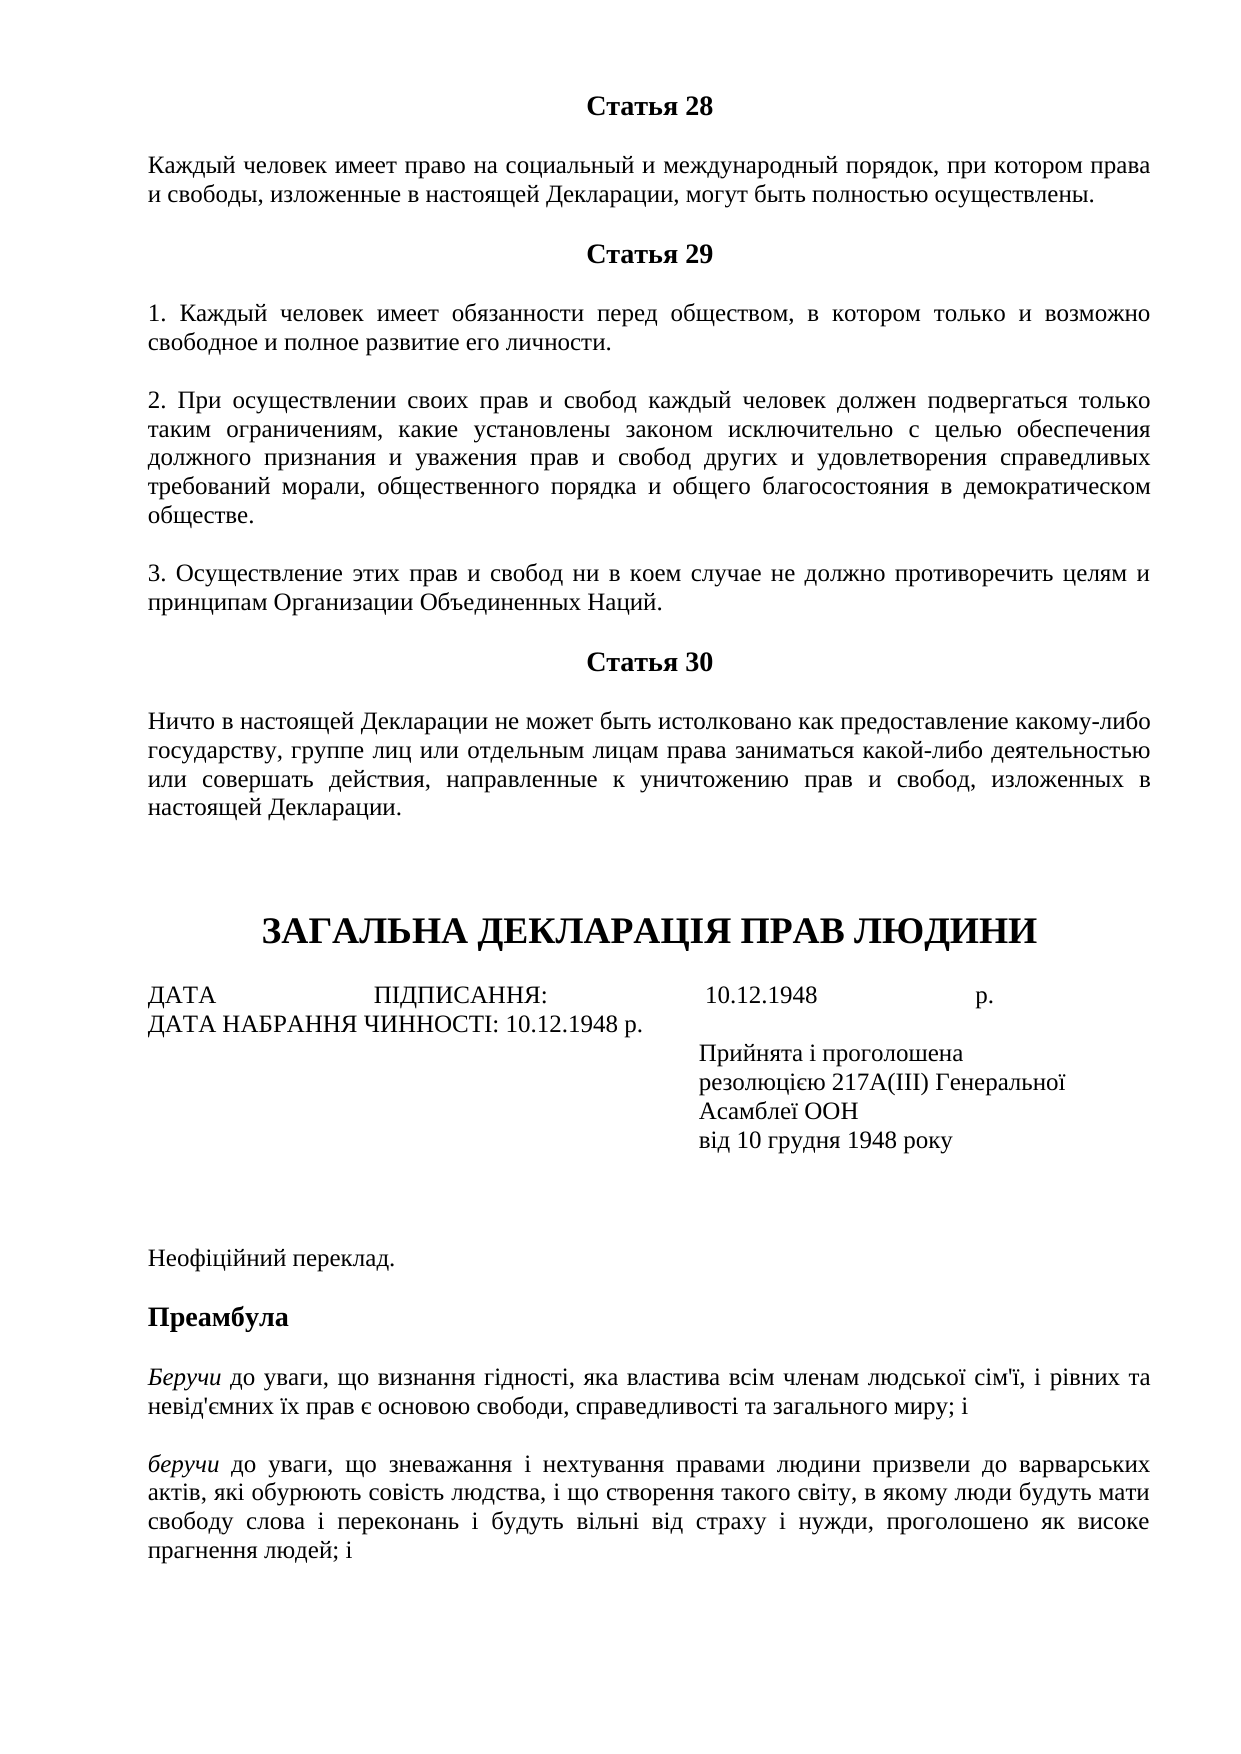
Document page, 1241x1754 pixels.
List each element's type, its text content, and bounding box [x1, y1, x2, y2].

text 1. Каждый человек имеет обязанности перед обществом, в котором только и возможно свободное и полное развитие его личности. [148, 298, 1152, 356]
text Каждый человек имеет право на социальный и международный порядок, при котором права и свободы, изложенные в настоящей Декларации, могут быть полностью осуществлены. [148, 150, 1152, 208]
text Неофіційний переклад. [148, 1214, 1152, 1271]
text Ничто в настоящей Декларации не может быть истолковано как предоставление какому-либо государству, группе лиц или отдельным лицам права заниматься какой-либо деятельностью или совершать действия, направленные к уничтожению прав и свобод, изложенных в настоящей Декларации. [148, 706, 1152, 821]
table_header Прийнята і проголошена резолюцією 217A(III) Генеральної Асамблеї ООН від 10 грудня 1948 року [696, 1036, 1148, 1156]
subtitle Статья 28 [148, 88, 1152, 121]
text Беручи до уваги, що визнання гідності, яка властива всім членам людської сім'ї, і рівних та невід'ємних їх прав є основою свободи, справедливості та загального миру; і [148, 1362, 1152, 1419]
subtitle ЗАГАЛЬНА ДЕКЛАРАЦІЯ ПРАВ ЛЮДИНИ [148, 908, 1152, 951]
subtitle Статья 30 [148, 644, 1152, 677]
subtitle Преамбула [148, 1301, 1152, 1333]
text ДАТА ПІДПИСАННЯ: 10.12.1948 р. ДАТА НАБРАННЯ ЧИННОСТІ: 10.12.1948 р. [148, 981, 1152, 1038]
text беручи до уваги, що зневажання і нехтування правами людини призвели до варварських актів, які обурюють совість людства, і що створення такого світу, в якому люди будуть мати свободу слова і переконань і будуть вільні від страху і нужди, проголошено як високе прагнення людей; і [148, 1449, 1152, 1564]
text 2. При осуществлении своих прав и свобод каждый человек должен подвергаться только таким ограничениям, какие установлены законом исключительно с целью обеспечения должного признания и уважения прав и свобод других и удовлетворения справедливых требований морали, общественного порядка и общего благосостояния в демократическом обществе. [148, 385, 1152, 529]
subtitle Статья 29 [148, 237, 1152, 269]
text 3. Осуществление этих прав и свобод ни в коем случае не должно противоречить целям и принципам Организации Объединенных Наций. [148, 558, 1152, 615]
